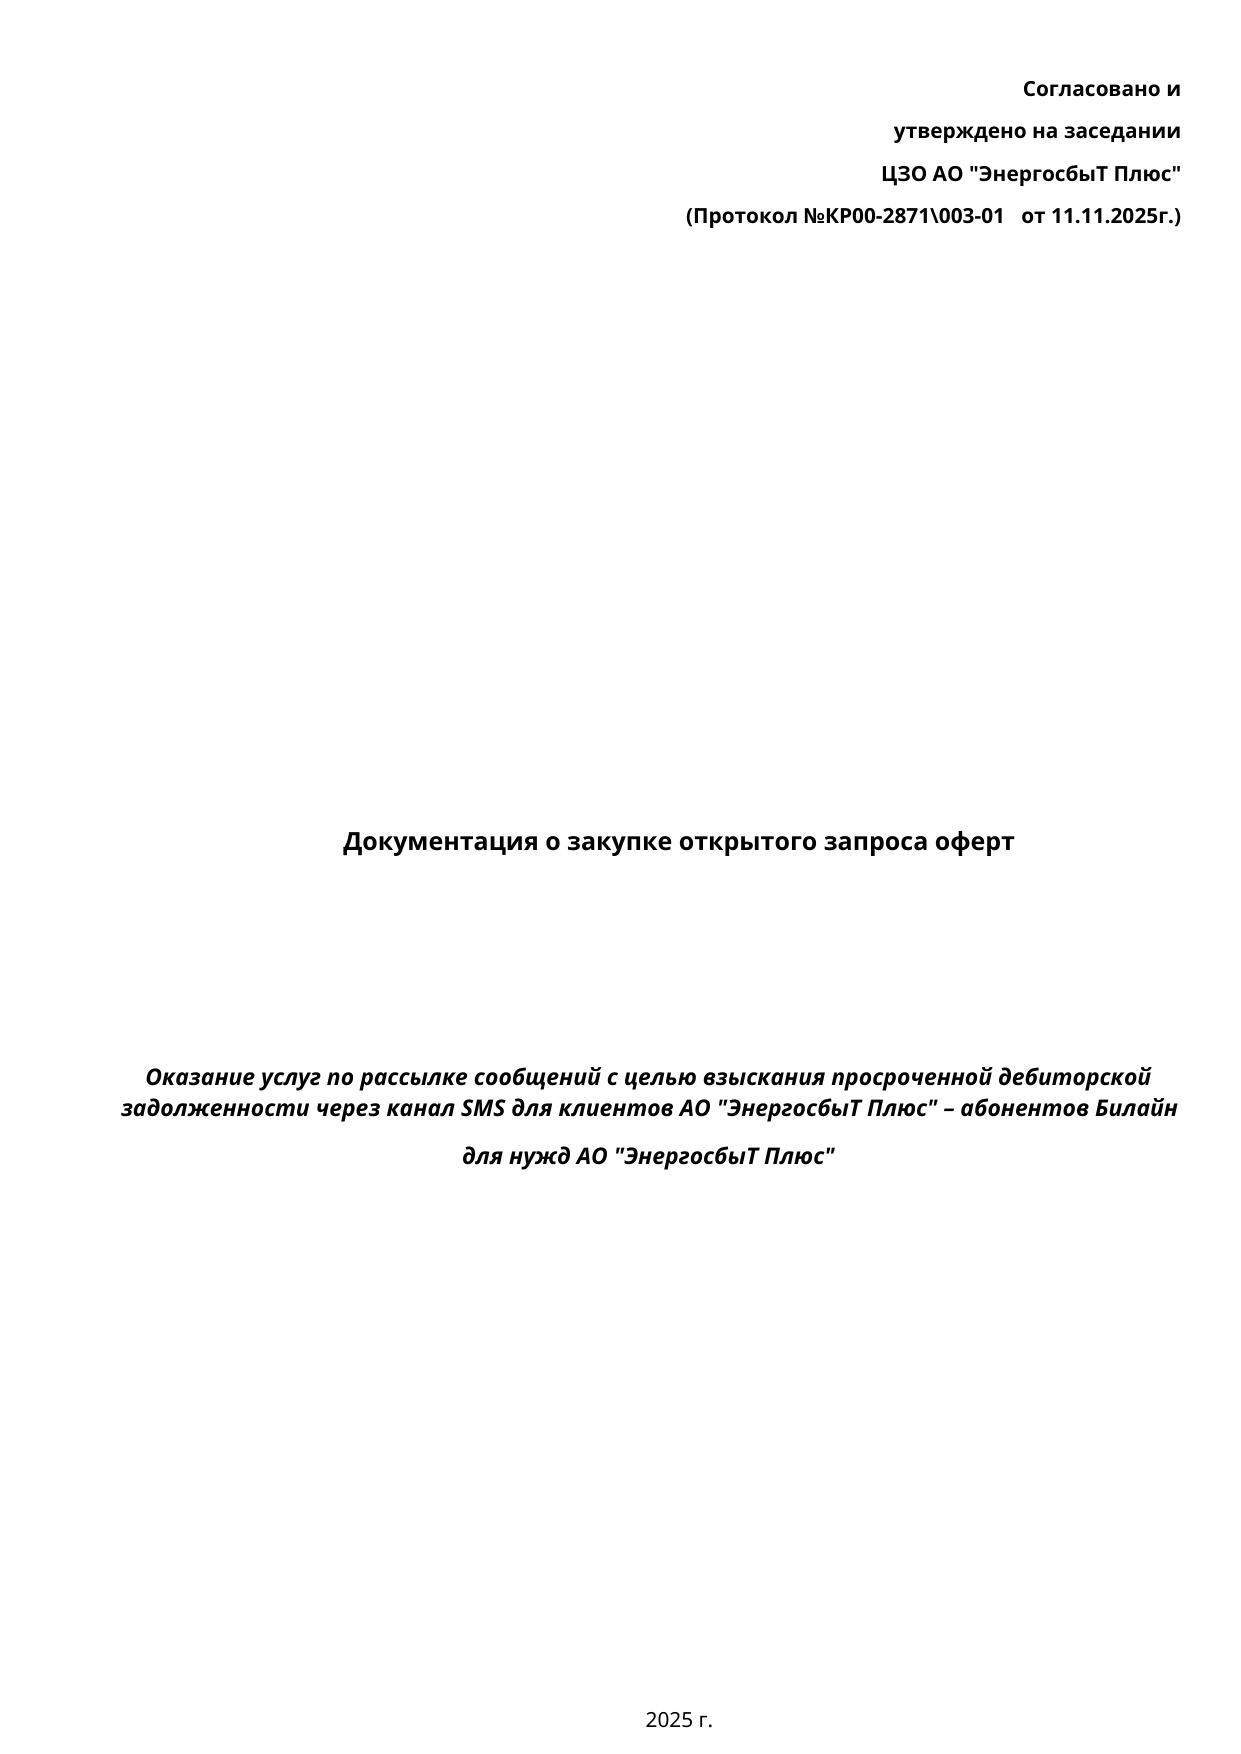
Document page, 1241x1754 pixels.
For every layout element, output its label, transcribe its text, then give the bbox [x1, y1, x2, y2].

text 2025 г. [118, 1705, 1181, 1733]
text ЦЗО АО "ЭнергосбыТ Плюс" [474, 159, 1181, 187]
text Оказание услуг по рассылке сообщений с целью взыскания просроченной дебиторской задолженности через канал SMS для клиентов АО "ЭнергосбыТ Плюс" – абонентов Билайн [118, 1061, 1181, 1123]
text Согласовано и [474, 74, 1181, 102]
text утверждено на заседании [474, 116, 1181, 145]
text (Протокол №КР00-2871\003-01 от 11.11.2025г.) [474, 202, 1181, 230]
text Документация о закупке открытого запроса оферт [118, 823, 1181, 857]
text для нужд АО "ЭнергосбыТ Плюс" [118, 1140, 1181, 1171]
